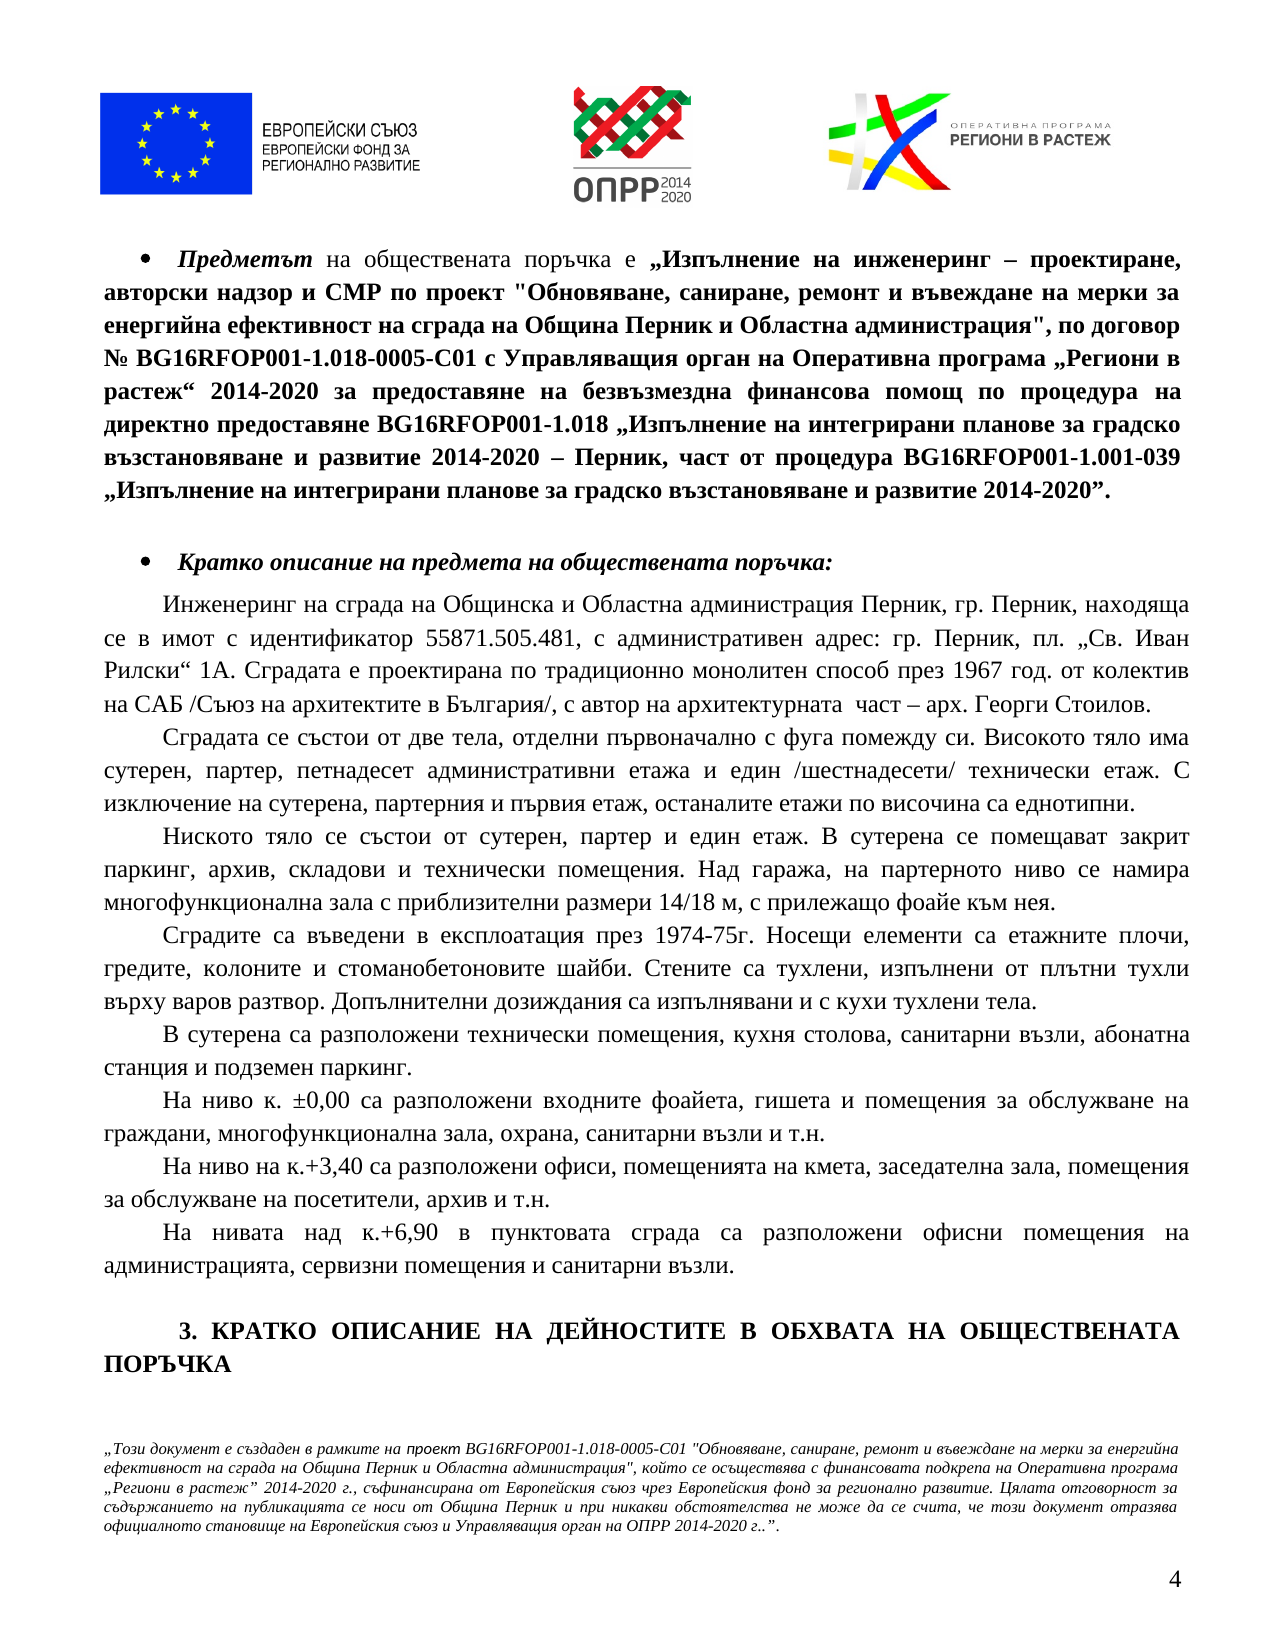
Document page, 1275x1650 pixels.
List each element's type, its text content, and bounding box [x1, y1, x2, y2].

list Кратко описание на предмета на обществената поръчка: [103, 547, 1181, 575]
text Сградата се състои от две тела, отделни първоначално с фуга помежду си. Високото тяло има сутерен, партер, петнадесет административни етажа и един /шестнадесети/ технически етаж. С изключение на сутерена, партерния и първия етаж, останалите етажи по височина са еднотипни. [103, 722, 1191, 816]
list 3. КРАТКО ОПИСАНИЕ НА ДЕЙНОСТИТЕ В ОБХВАТА НА ОБЩЕСТВЕНАТА ПОРЪЧКА [103, 1316, 1181, 1378]
text Ниското тяло се състои от сутерен, партер и един етаж. В сутерена се помещават закрит паркинг, архив, складови и технически помещения. Над гаража, на партерното ниво се намира многофункционална зала с приблизителни размери 14/18 м, с прилежащо фоайе към нея. [103, 821, 1191, 916]
text Сградите са въведени в експлоатация през 1974-75г. Носещи елементи са етажните плочи, гредите, колоните и стоманобетоновите шайби. Стените са тухлени, изпълнени от плътни тухли върху варов разтвор. Допълнителни дозиждания са изпълнявани и с кухи тухлени тела. [103, 920, 1191, 1014]
text На нивата над к.+6,90 в пунктовата сграда са разположени офисни помещения на администрацията, сервизни помещения и санитарни възли. [103, 1217, 1191, 1279]
picture [813, 86, 1132, 197]
text Инженеринг на сграда на Общинска и Областна администрация Перник, гр. Перник, находяща се в имот с идентификатор 55871.505.481, с административен адрес: гр. Перник, пл. „Св. Иван Рилски“ 1А. Сградата е проектирана по традиционно монолитен способ през 1967 год. от колектив на САБ /Съюз на архитектите в България/, с автор на архитектурната част – арх. Георги Стоилов. [103, 589, 1191, 717]
picture [573, 86, 694, 208]
text В сутерена са разположени технически помещения, кухня столова, санитарни възли, абонатна станция и подземен паркинг. [103, 1019, 1191, 1081]
picture [85, 81, 448, 208]
text На ниво к. ±0,00 са разположени входните фоайета, гишета и помещения за обслужване на граждани, многофункционална зала, охрана, санитарни възли и т.н. [103, 1085, 1191, 1147]
text На ниво на к.+3,40 са разположени офиси, помещенията на кмета, заседателна зала, помещения за обслужване на посетители, архив и т.н. [103, 1151, 1191, 1213]
list Предметът на обществената поръчка е „Изпълнение на инженеринг – проектиране, авторски надзор и СМР по проект "Обновяване, саниране, ремонт и въвеждане на мерки за енергийна ефективност на сграда на Община Перник и Областна администрация", по договор № BG16RFOP001-1.018-0005-C01 с Управляващия орган на Оперативна програма „Региони в растеж“ 2014-2020 за предоставяне на безвъзмездна финансова помощ по процедура на директно предоставяне BG16RFOP001-1.018 „Изпълнение на интегрирани планове за градско възстановяване и развитие 2014-2020 – Перник, част от процедура BG16RFOP001-1.001-039 „Изпълнение на интегрирани планове за градско възстановяване и развитие 2014-2020”. [103, 244, 1181, 503]
